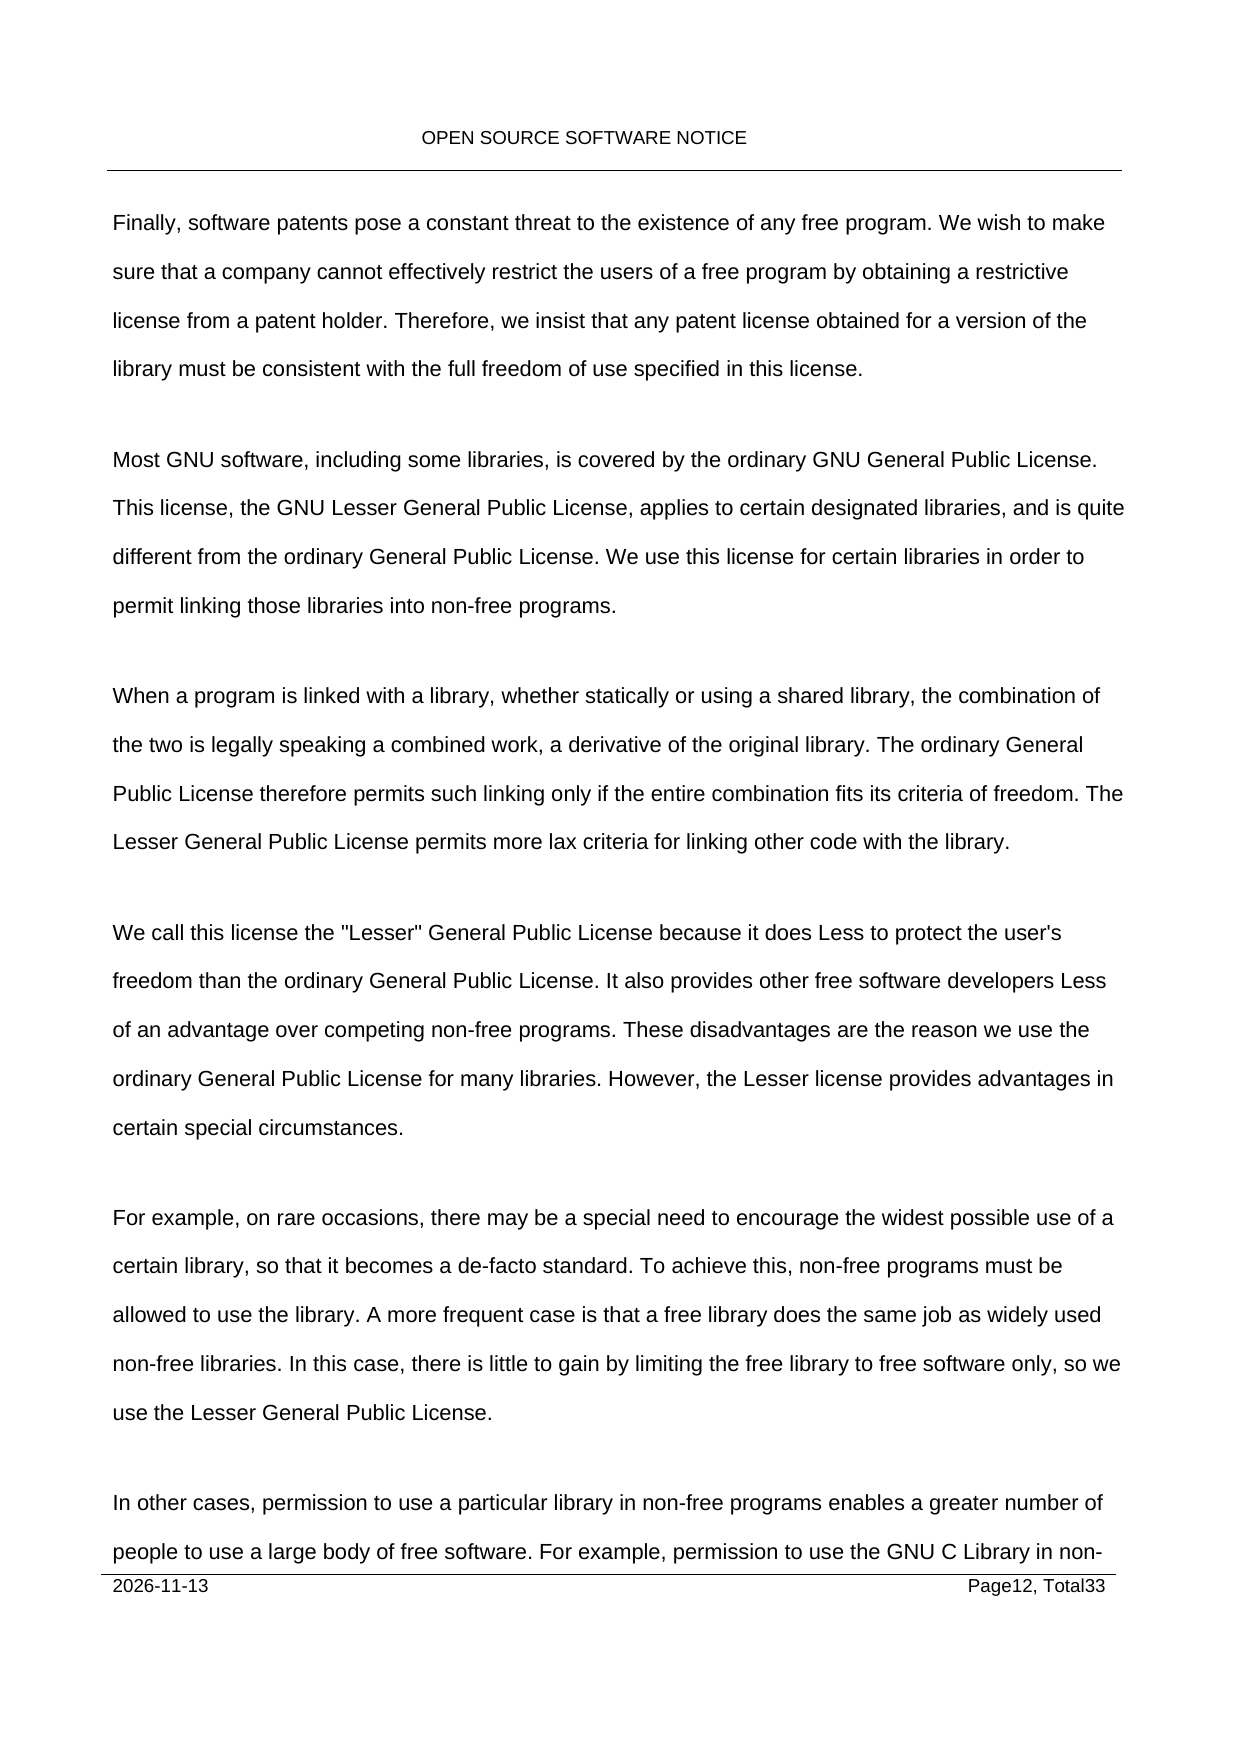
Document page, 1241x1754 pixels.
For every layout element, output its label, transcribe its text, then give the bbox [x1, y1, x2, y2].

text Most GNU software, including some libraries, is covered by the ordinary GNU General Public License. This license, the GNU Lesser General Public License, applies to certain designated libraries, and is quite different from the ordinary General Public License. We use this license for certain libraries in order to permit linking those libraries into non-free programs. [112, 443, 1128, 622]
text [112, 1486, 1128, 1567]
text Finally, software patents pose a constant threat to the existence of any free program. We wish to make sure that a company cannot effectively restrict the users of a free program by obtaining a restrictive license from a patent holder. Therefore, we insist that any patent license obtained for a version of the library must be consistent with the full freedom of use specified in this license. [112, 206, 1128, 385]
text For example, on rare occasions, there may be a special need to encourage the widest possible use of a certain library, so that it becomes a de-facto standard. To achieve this, non-free programs must be allowed to use the library. A more frequent case is that a free library does the same job as widely used non-free libraries. In this case, there is little to gain by limiting the free library to free software only, so we use the Lesser General Public License. [112, 1201, 1128, 1428]
text We call this license the "Lesser" General Public License because it does Less to protect the user's freedom than the ordinary General Public License. It also provides other free software developers Less of an advantage over competing non-free programs. These disadvantages are the reason we use the ordinary General Public License for many libraries. However, the Lesser license provides advantages in certain special circumstances. [112, 916, 1128, 1143]
text When a program is linked with a library, whether statically or using a shared library, the combination of the two is legally speaking a combined work, a derivative of the original library. The ordinary General Public License therefore permits such linking only if the entire combination fits its criteria of freedom. The Lesser General Public License permits more lax criteria for linking other code with the library. [112, 679, 1128, 858]
